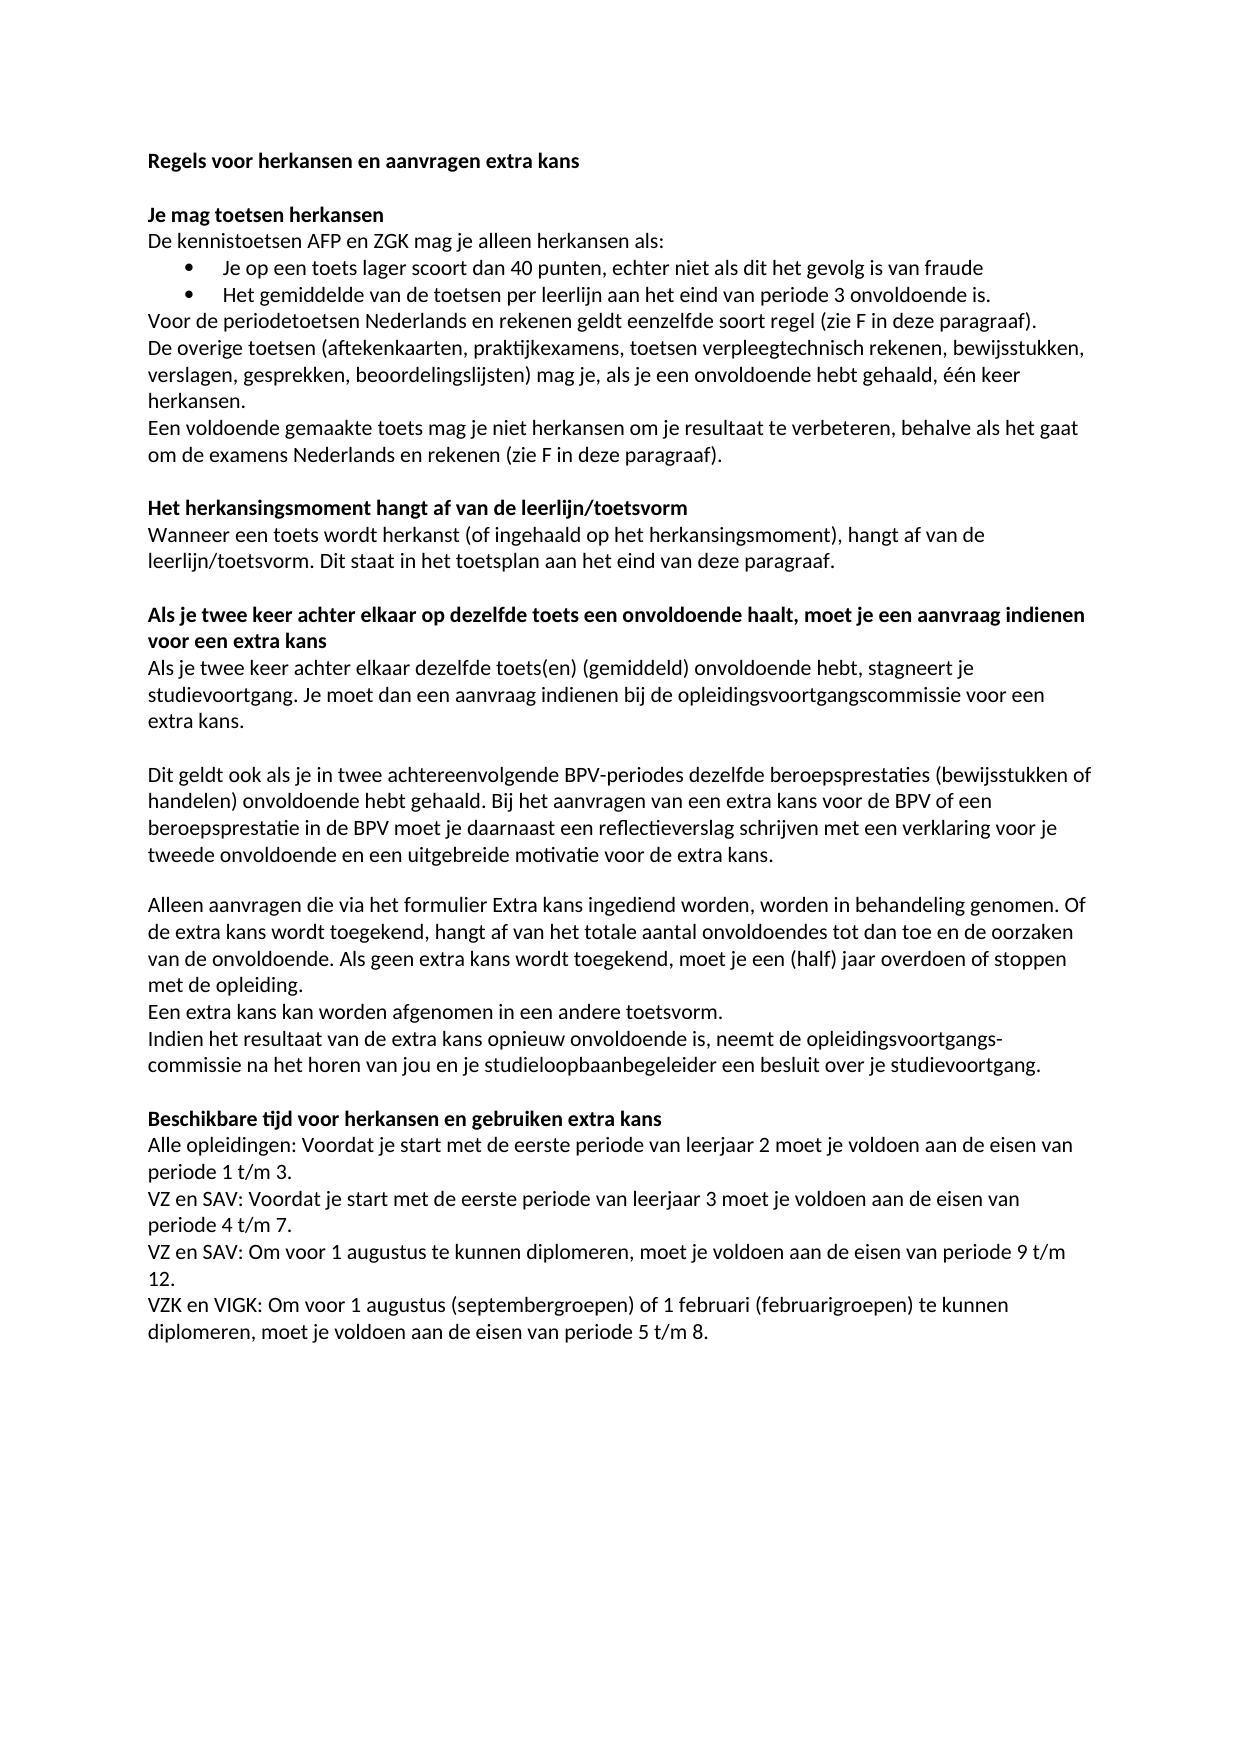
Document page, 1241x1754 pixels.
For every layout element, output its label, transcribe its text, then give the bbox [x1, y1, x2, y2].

text Dit geldt ook als je in twee achtereenvolgende BPV-periodes dezelfde beroepsprestaties (bewijsstukken of handelen) onvoldoende hebt gehaald. Bij het aanvragen van een extra kans voor de BPV of een beroepsprestatie in de BPV moet je daarnaast een reflectieverslag schrijven met een verklaring voor je tweede onvoldoende en een uitgebreide motivatie voor de extra kans. [148, 761, 1093, 868]
text Wanneer een toets wordt herkanst (of ingehaald op het herkansingsmoment), hangt af van de leerlijn/toetsvorm. Dit staat in het toetsplan aan het eind van deze paragraaf. [148, 521, 1093, 574]
text Regels voor herkansen en aanvragen extra kans [148, 148, 1093, 174]
text Alle opleidingen: Voordat je start met de eerste periode van leerjaar 2 moet je voldoen aan de eisen van periode 1 t/m 3. [148, 1132, 1093, 1185]
text VZ en SAV: Voordat je start met de eerste periode van leerjaar 3 moet je voldoen aan de eisen van periode 4 t/m 7. [148, 1185, 1093, 1238]
text Een extra kans kan worden afgenomen in een andere toetsvorm. [148, 998, 1093, 1025]
text De kennistoetsen AFP en ZGK mag je alleen herkansen als: [148, 228, 1093, 254]
text Beschikbare tijd voor herkansen en gebruiken extra kans [148, 1105, 1093, 1132]
list Je op een toets lager scoort dan 40 punten, echter niet als dit het gevolg is van fraude [185, 254, 1093, 281]
text Het herkansingsmoment hangt af van de leerlijn/toetsvorm [148, 494, 1093, 521]
text De overige toetsen (aftekenkaarten, praktijkexamens, toetsen verpleegtechnisch rekenen, bewijsstukken, verslagen, gesprekken, beoordelingslijsten) mag je, als je een onvoldoende hebt gehaald, één keer herkansen. [148, 334, 1093, 414]
text Je mag toetsen herkansen [148, 201, 1093, 228]
text Voor de periodetoetsen Nederlands en rekenen geldt eenzelfde soort regel (zie F in deze paragraaf). [148, 308, 1093, 334]
text Als je twee keer achter elkaar op dezelfde toets een onvoldoende haalt, moet je een aanvraag indienen voor een extra kans [148, 601, 1093, 654]
text Indien het resultaat van de extra kans opnieuw onvoldoende is, neemt de opleidingsvoortgangs-commissie na het horen van jou en je studieloopbaanbegeleider een besluit over je studievoortgang. [148, 1025, 1093, 1078]
text VZ en SAV: Om voor 1 augustus te kunnen diplomeren, moet je voldoen aan de eisen van periode 9 t/m 12. [148, 1238, 1093, 1292]
text Als je twee keer achter elkaar dezelfde toets(en) (gemiddeld) onvoldoende hebt, stagneert je studievoortgang. Je moet dan een aanvraag indienen bij de opleidingsvoortgangscommissie voor een extra kans. [148, 654, 1093, 734]
list Het gemiddelde van de toetsen per leerlijn aan het eind van periode 3 onvoldoende is. [185, 281, 1093, 308]
text Een voldoende gemaakte toets mag je niet herkansen om je resultaat te verbeteren, behalve als het gaat om de examens Nederlands en rekenen (zie F in deze paragraaf). [148, 414, 1093, 468]
text VZK en VIGK: Om voor 1 augustus (septembergroepen) of 1 februari (februarigroepen) te kunnen diplomeren, moet je voldoen aan de eisen van periode 5 t/m 8. [148, 1292, 1093, 1345]
text Alleen aanvragen die via het formulier Extra kans ingediend worden, worden in behandeling genomen. Of de extra kans wordt toegekend, hangt af van het totale aantal onvoldoendes tot dan toe en de oorzaken van de onvoldoende. Als geen extra kans wordt toegekend, moet je een (half) jaar overdoen of stoppen met de opleiding. [148, 892, 1093, 998]
